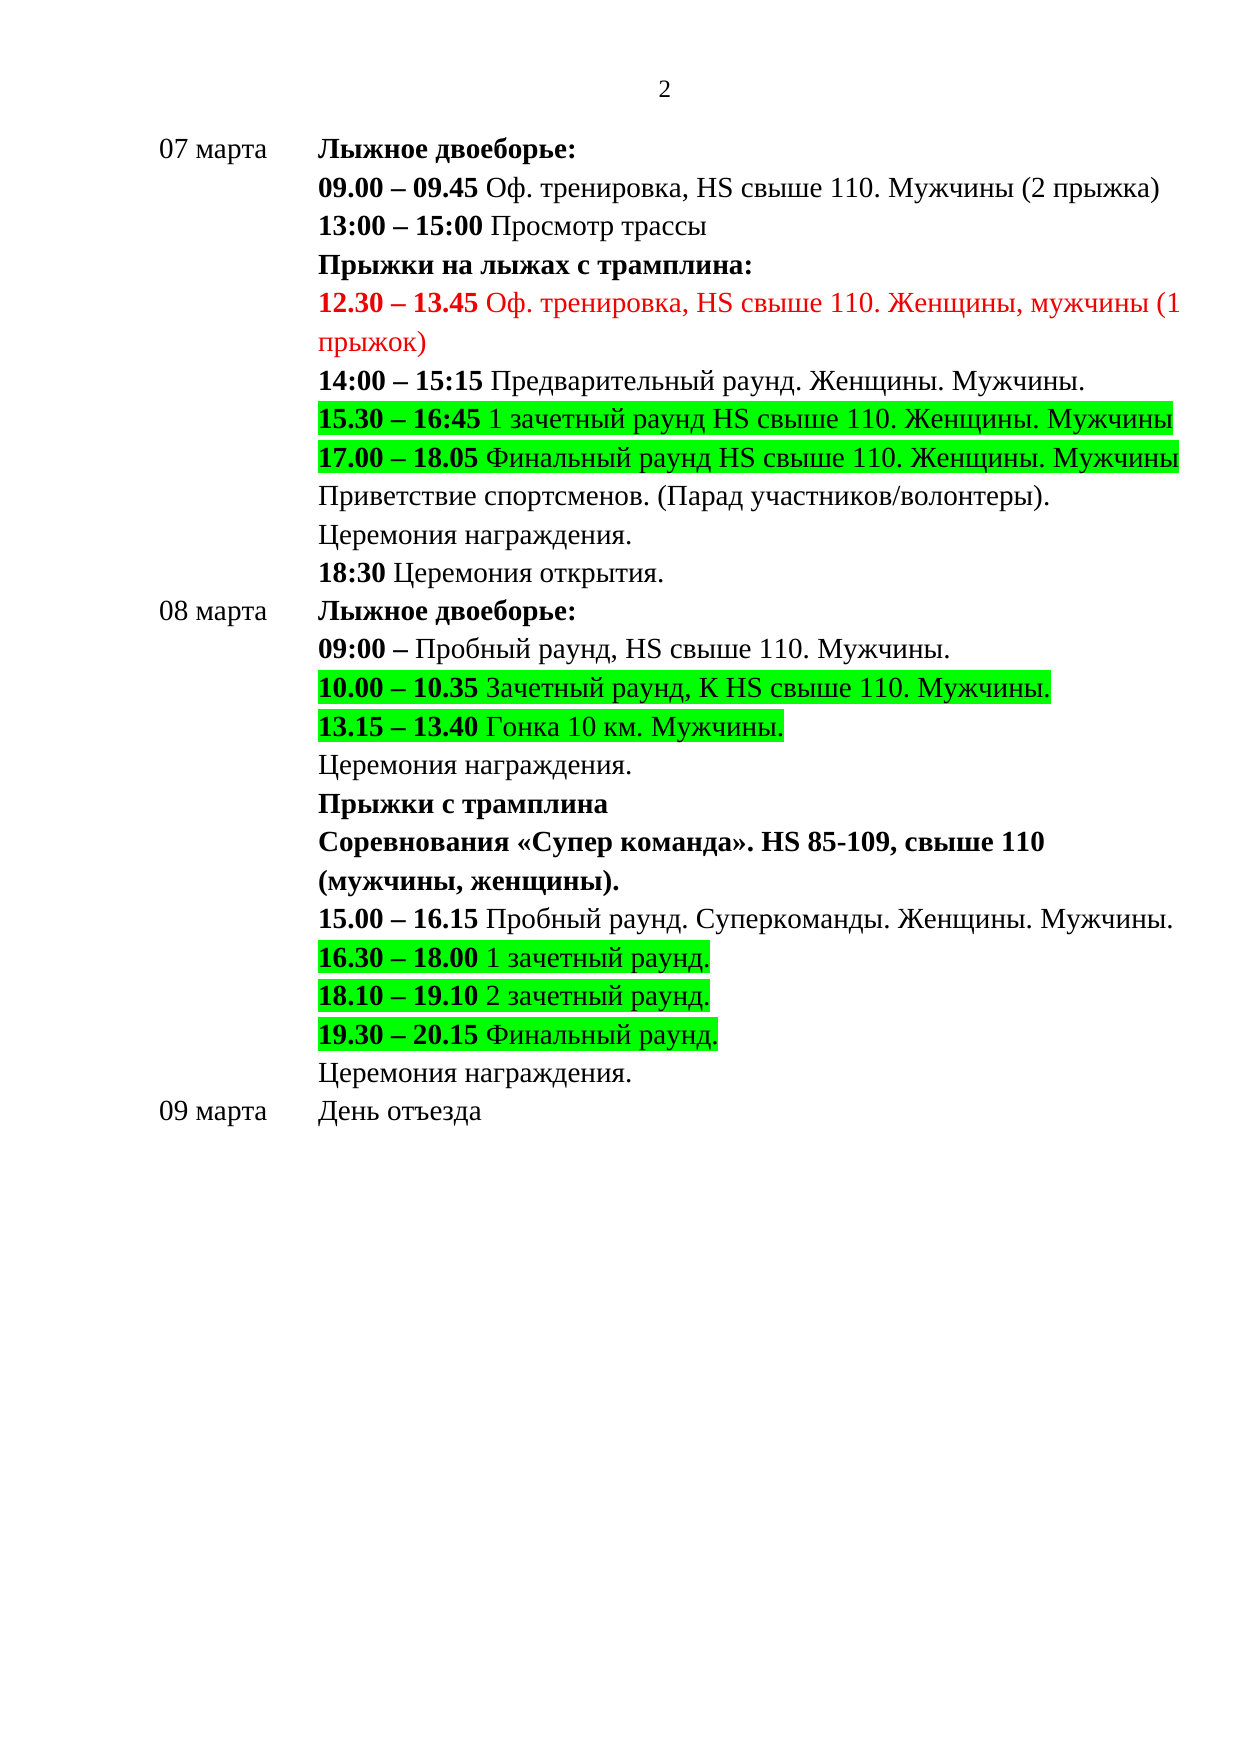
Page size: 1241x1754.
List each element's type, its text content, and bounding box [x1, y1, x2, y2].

table_cell 07 марта [148, 131, 307, 593]
table_cell Лыжное двоеборье: 09.00 – 09.45 Оф. тренировка, HS свыше 110. Мужчины (2 прыжка) 13:00 – 15:00 Просмотр трассы Прыжки на лыжах с трамплина: 12.30 – 13.45 Оф. тренировка, HS свыше 110. Женщины, мужчины (1 прыжок) 14:00 – 15:15 Предварительный раунд. Женщины. Мужчины. 15.30 – 16:45 1 зачетный раунд HS свыше 110. Женщины. Мужчины 17.00 – 18.05 Финальный раунд HS свыше 110. Женщины. Мужчины Приветствие спортсменов. (Парад участников/волонтеры). Церемония награждения. 18:30 Церемония открытия. [307, 131, 1193, 593]
table_cell День отъезда [307, 1094, 1193, 1146]
table_cell 09 марта [148, 1094, 307, 1146]
table_cell Лыжное двоеборье: 09:00 – Пробный раунд, HS свыше 110. Мужчины. 10.00 – 10.35 Зачетный раунд, К HS свыше 110. Мужчины. 13.15 – 13.40 Гонка 10 км. Мужчины. Церемония награждения. Прыжки с трамплина Соревнования «Супер команда». HS 85-109, свыше 110 (мужчины, женщины). 15.00 – 16.15 Пробный раунд. Суперкоманды. Женщины. Мужчины. 16.30 – 18.00 1 зачетный раунд. 18.10 – 19.10 2 зачетный раунд. 19.30 – 20.15 Финальный раунд. Церемония награждения. [307, 593, 1193, 1093]
table_cell 08 марта [148, 593, 307, 1093]
